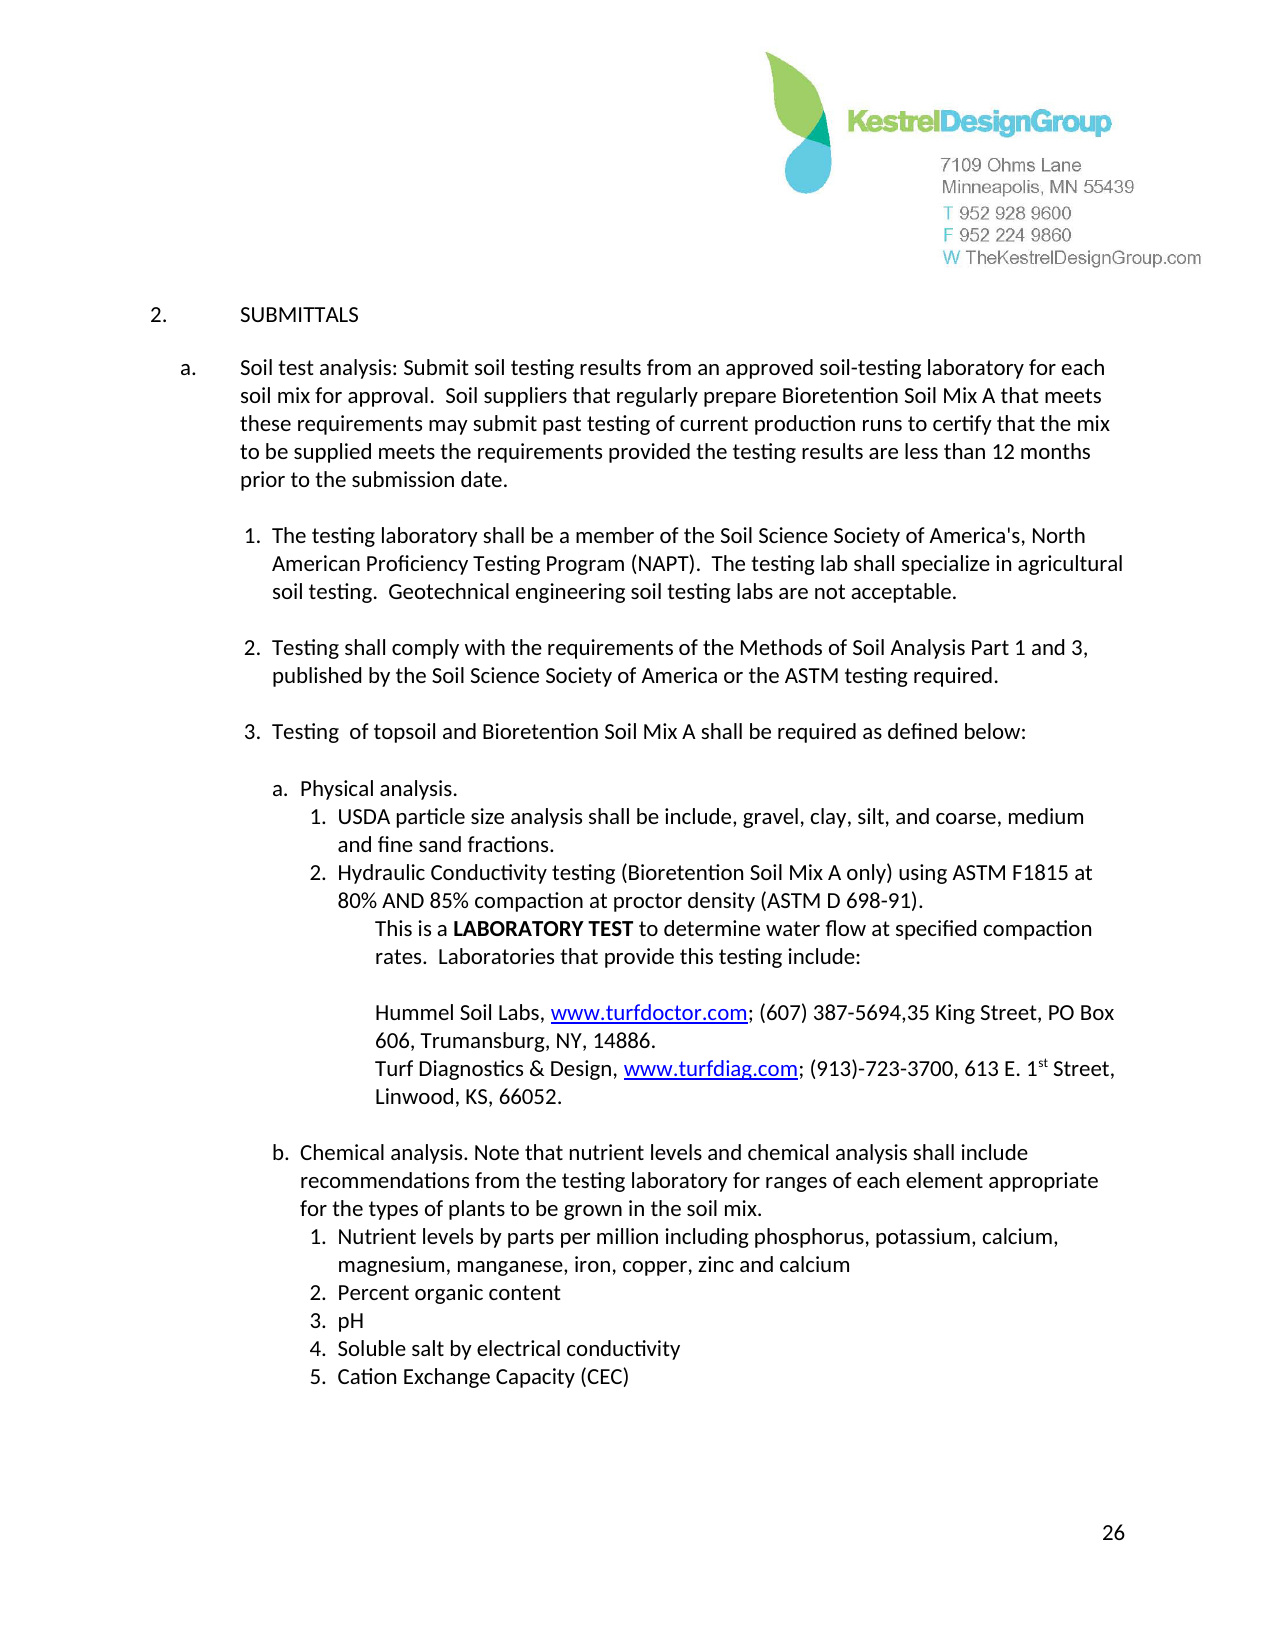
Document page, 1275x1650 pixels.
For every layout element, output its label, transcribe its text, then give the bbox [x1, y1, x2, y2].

list 1. Nutrient levels by parts per million including phosphorus, potassium, calcium, magnesium, manganese, iron, copper, zinc and calcium [309, 1222, 1125, 1278]
list 1. USDA particle size analysis shall be include, gravel, clay, silt, and coarse, medium and fine sand fractions. [309, 802, 1125, 858]
list 3. pH [309, 1306, 1125, 1334]
list SUBMITTALS [150, 300, 1125, 328]
list The testing laboratory shall be a member of the Soil Science Society of America's, North American Proficiency Testing Program (NAPT). The testing lab shall specialize in agricultural soil testing. Geotechnical engineering soil testing labs are not acceptable. [244, 521, 1125, 605]
picture [757, 44, 1210, 274]
list Testing of topsoil and Bioretention Soil Mix A shall be required as defined below: [244, 717, 1125, 745]
list 2. Percent organic content [309, 1278, 1125, 1306]
list a. Physical analysis. [272, 774, 1125, 802]
list Turf Diagnostics & Design, www.turfdiag.com; (913)-723-3700, 613 E. 1st Street, Linwood, KS, 66052. [375, 1054, 1125, 1110]
list b. Chemical analysis. Note that nutrient levels and chemical analysis shall include recommendations from the testing laboratory for ranges of each element appropriate for the types of plants to be grown in the soil mix. [272, 1138, 1125, 1222]
list Soil test analysis: Submit soil testing results from an approved soil-testing laboratory for each soil mix for approval. Soil suppliers that regularly prepare Bioretention Soil Mix A that meets these requirements may submit past testing of current production runs to certify that the mix to be supplied meets the requirements provided the testing results are less than 12 months prior to the submission date. [180, 353, 1125, 493]
list 4. Soluble salt by electrical conductivity [309, 1334, 1125, 1362]
list 5. Cation Exchange Capacity (CEC) [309, 1362, 1125, 1391]
list This is a LABORATORY TEST to determine water flow at specified compaction rates. Laboratories that provide this testing include: [375, 914, 1125, 970]
list 2. Hydraulic Conductivity testing (Bioretention Soil Mix A only) using ASTM F1815 at 80% AND 85% compaction at proctor density (ASTM D 698-91). [309, 858, 1125, 914]
list Hummel Soil Labs, www.turfdoctor.com; (607) 387-5694,35 King Street, PO Box 606, Trumansburg, NY, 14886. [375, 998, 1125, 1054]
list Testing shall comply with the requirements of the Methods of Soil Analysis Part 1 and 3, published by the Soil Science Society of America or the ASTM testing required. [244, 633, 1125, 689]
